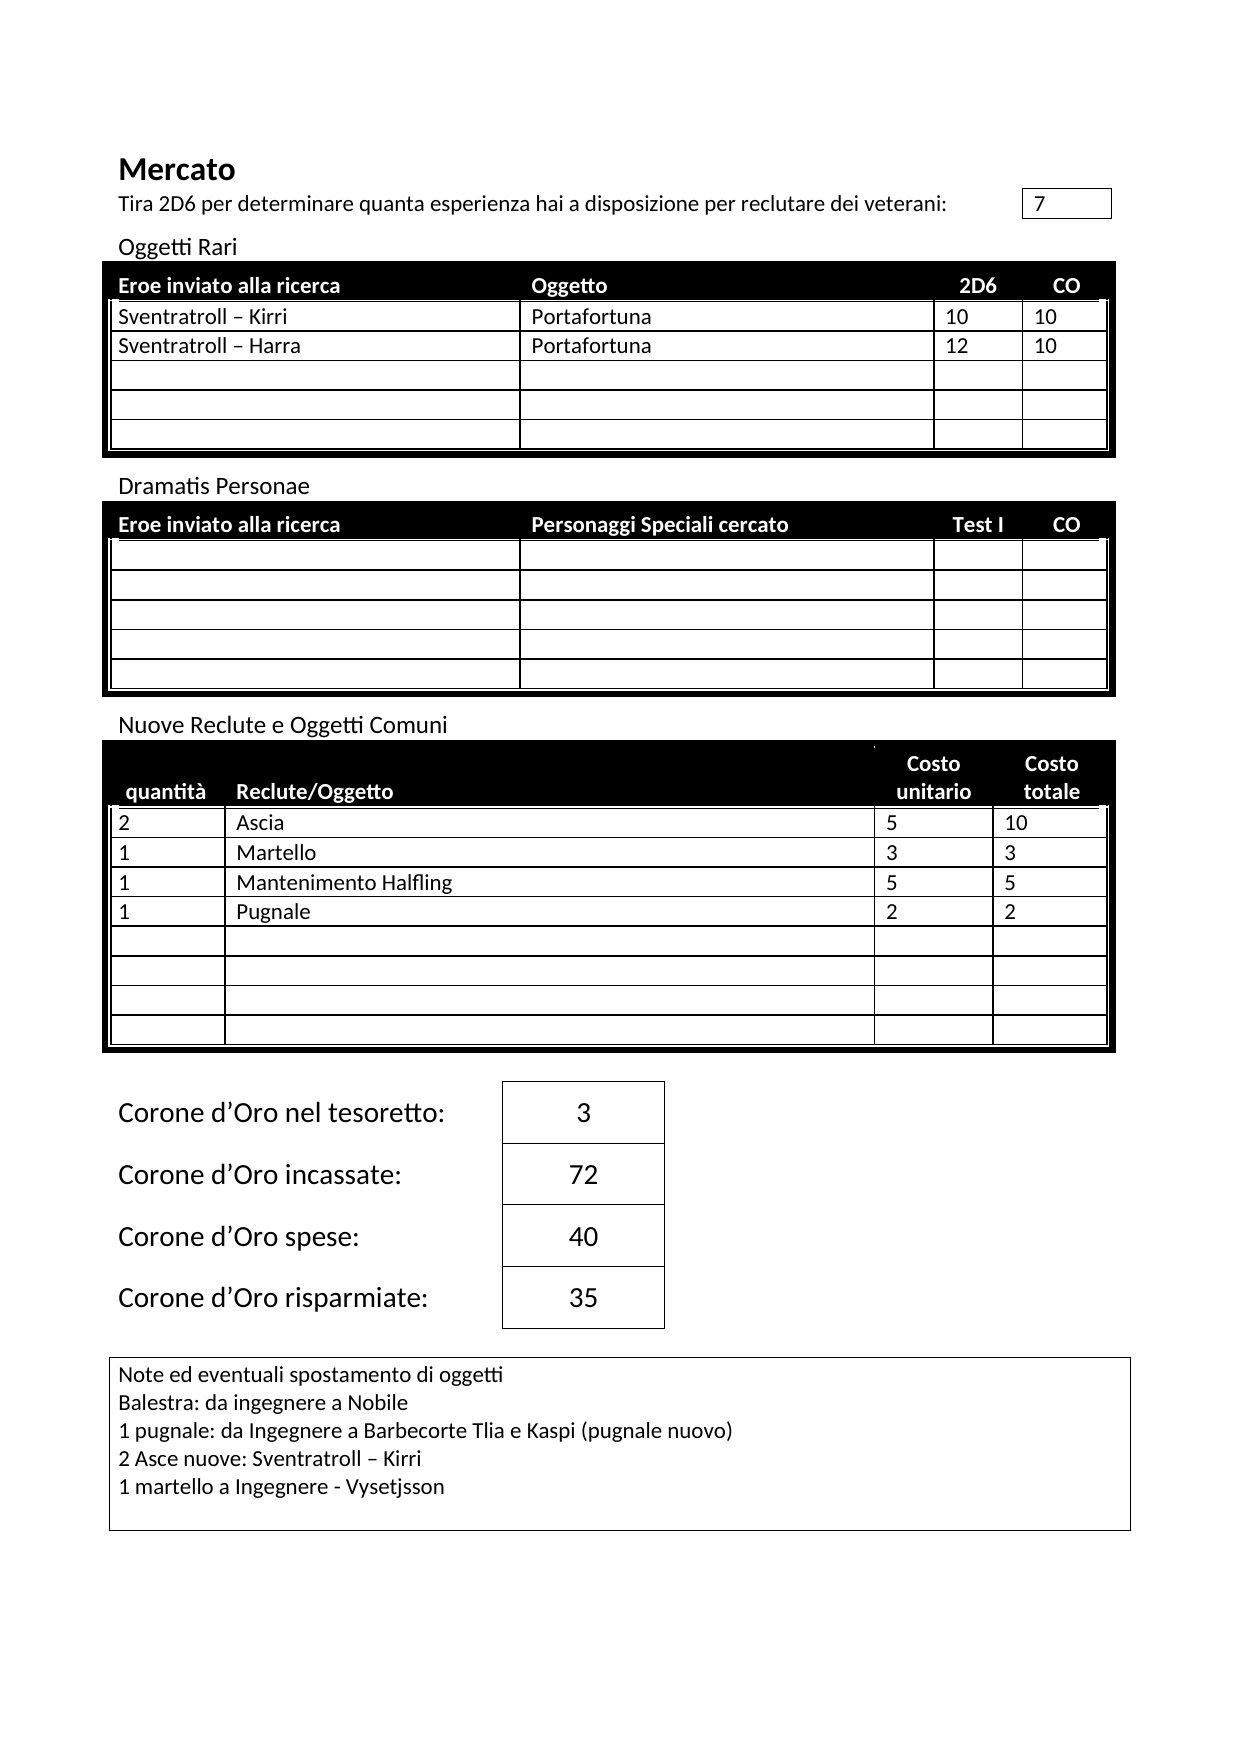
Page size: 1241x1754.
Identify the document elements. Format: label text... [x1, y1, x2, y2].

table_cell [1023, 571, 1106, 599]
table_cell [521, 391, 933, 419]
table_cell 3 [994, 838, 1106, 866]
table_cell [1023, 601, 1106, 628]
table_cell Sventratroll – Harra [112, 332, 519, 359]
table_cell [108, 538, 519, 569]
table_cell [935, 571, 1022, 599]
table_cell 10 [1023, 299, 1109, 330]
table_header 2D6 [935, 271, 1022, 299]
table_header Costo unitario [875, 749, 992, 805]
table_cell 5 [994, 868, 1106, 896]
table_cell [226, 927, 874, 955]
table_cell 72 [503, 1144, 664, 1204]
table_header 3 [503, 1082, 664, 1143]
table_cell [521, 601, 933, 628]
table_cell [112, 1016, 224, 1044]
table_cell [935, 660, 1022, 688]
table_cell Ascia [226, 809, 874, 837]
table_cell [112, 927, 224, 955]
text Note ed eventuali spostamento di oggetti [110, 1358, 1130, 1388]
table_cell [226, 1016, 874, 1044]
table_cell 2 [994, 897, 1106, 925]
table_header Costo totale [994, 749, 1106, 805]
table_cell [112, 420, 519, 448]
table_cell 3 [875, 838, 992, 866]
text Nuove Reclute e Oggetti Comuni [118, 709, 1122, 740]
table_cell Pugnale [226, 897, 874, 925]
table_cell [1023, 538, 1109, 569]
table_cell [226, 957, 874, 984]
table_cell [521, 541, 933, 569]
table_cell [226, 986, 874, 1014]
text 1 martello a Ingegnere - Vysetjsson [118, 1472, 1122, 1500]
table_cell 1 [112, 897, 224, 925]
table_cell 35 [503, 1267, 664, 1328]
table_cell [112, 957, 224, 984]
table_cell [1023, 660, 1106, 688]
table_cell [112, 630, 519, 658]
table_cell [112, 660, 519, 688]
text 2 Asce nuove: Sventratroll – Kirri [118, 1444, 1122, 1472]
table_header quantità [112, 749, 224, 805]
table_header CO [1023, 510, 1106, 538]
table_cell [112, 391, 519, 419]
table_cell [994, 1016, 1106, 1044]
table_cell Corone d’Oro incassate: [107, 1143, 502, 1204]
table_cell [935, 630, 1022, 658]
table_cell [112, 571, 519, 599]
table_cell [935, 361, 1022, 389]
table_cell 1 [112, 838, 224, 866]
table_cell [112, 601, 519, 628]
table_header CO [1023, 271, 1106, 299]
table_cell Corone d’Oro spese: [107, 1204, 502, 1266]
table_cell [935, 391, 1022, 419]
table_header Corone d’Oro nel tesoretto: [107, 1081, 502, 1143]
table_cell 2 [875, 897, 992, 925]
table_cell [994, 986, 1106, 1014]
table_cell [1023, 391, 1106, 419]
table_cell [935, 541, 1022, 569]
table_cell [875, 986, 992, 1014]
table_header Test I [935, 510, 1022, 538]
table_cell [1023, 420, 1106, 448]
table_cell [521, 660, 933, 688]
table_cell Sventratroll – Kirri [108, 299, 519, 330]
table_cell 10 [935, 302, 1022, 330]
table_cell [994, 957, 1106, 984]
table_cell Mantenimento Halfling [226, 868, 874, 896]
table_cell [1023, 361, 1106, 389]
table_header Eroe inviato alla ricerca [112, 510, 519, 538]
table_cell [521, 420, 933, 448]
table_header Personaggi Speciali cercato [521, 510, 933, 538]
table_cell [1023, 630, 1106, 658]
table_header Oggetto [521, 271, 933, 299]
table_cell [521, 361, 933, 389]
table_cell 5 [875, 868, 992, 896]
table_cell [935, 601, 1022, 628]
table_header Eroe inviato alla ricerca [112, 271, 519, 299]
table_cell [112, 361, 519, 389]
table_header 7 [1023, 189, 1111, 217]
table_cell Martello [226, 838, 874, 866]
table_header Reclute/Oggetto [226, 749, 874, 805]
table_cell [875, 1016, 992, 1044]
text Oggetti Rari [118, 231, 1122, 261]
table_cell 40 [503, 1205, 664, 1266]
table_cell [521, 571, 933, 599]
text Mercato [118, 148, 1122, 188]
table_cell Portafortuna [521, 332, 933, 359]
table_cell 10 [994, 805, 1109, 837]
text 1 pugnale: da Ingegnere a Barbecorte Tlia e Kaspi (pugnale nuovo) [118, 1416, 1122, 1444]
table_cell 10 [1023, 332, 1106, 359]
table_cell [875, 927, 992, 955]
table_header Tira 2D6 per determinare quanta esperienza hai a disposizione per reclutare dei veterani: [107, 188, 1022, 217]
table_cell [875, 957, 992, 984]
text Balestra: da ingegnere a Nobile [118, 1388, 1122, 1416]
table_cell 5 [875, 809, 992, 837]
table_cell Corone d’Oro risparmiate: [107, 1266, 502, 1328]
text Dramatis Personae [118, 470, 1122, 501]
table_cell 12 [935, 332, 1022, 359]
table_cell [112, 986, 224, 1014]
table_cell Portafortuna [521, 302, 933, 330]
table_cell 1 [112, 868, 224, 896]
table_cell [994, 927, 1106, 955]
table_cell [521, 630, 933, 658]
table_cell [935, 420, 1022, 448]
table_cell 2 [108, 805, 224, 837]
